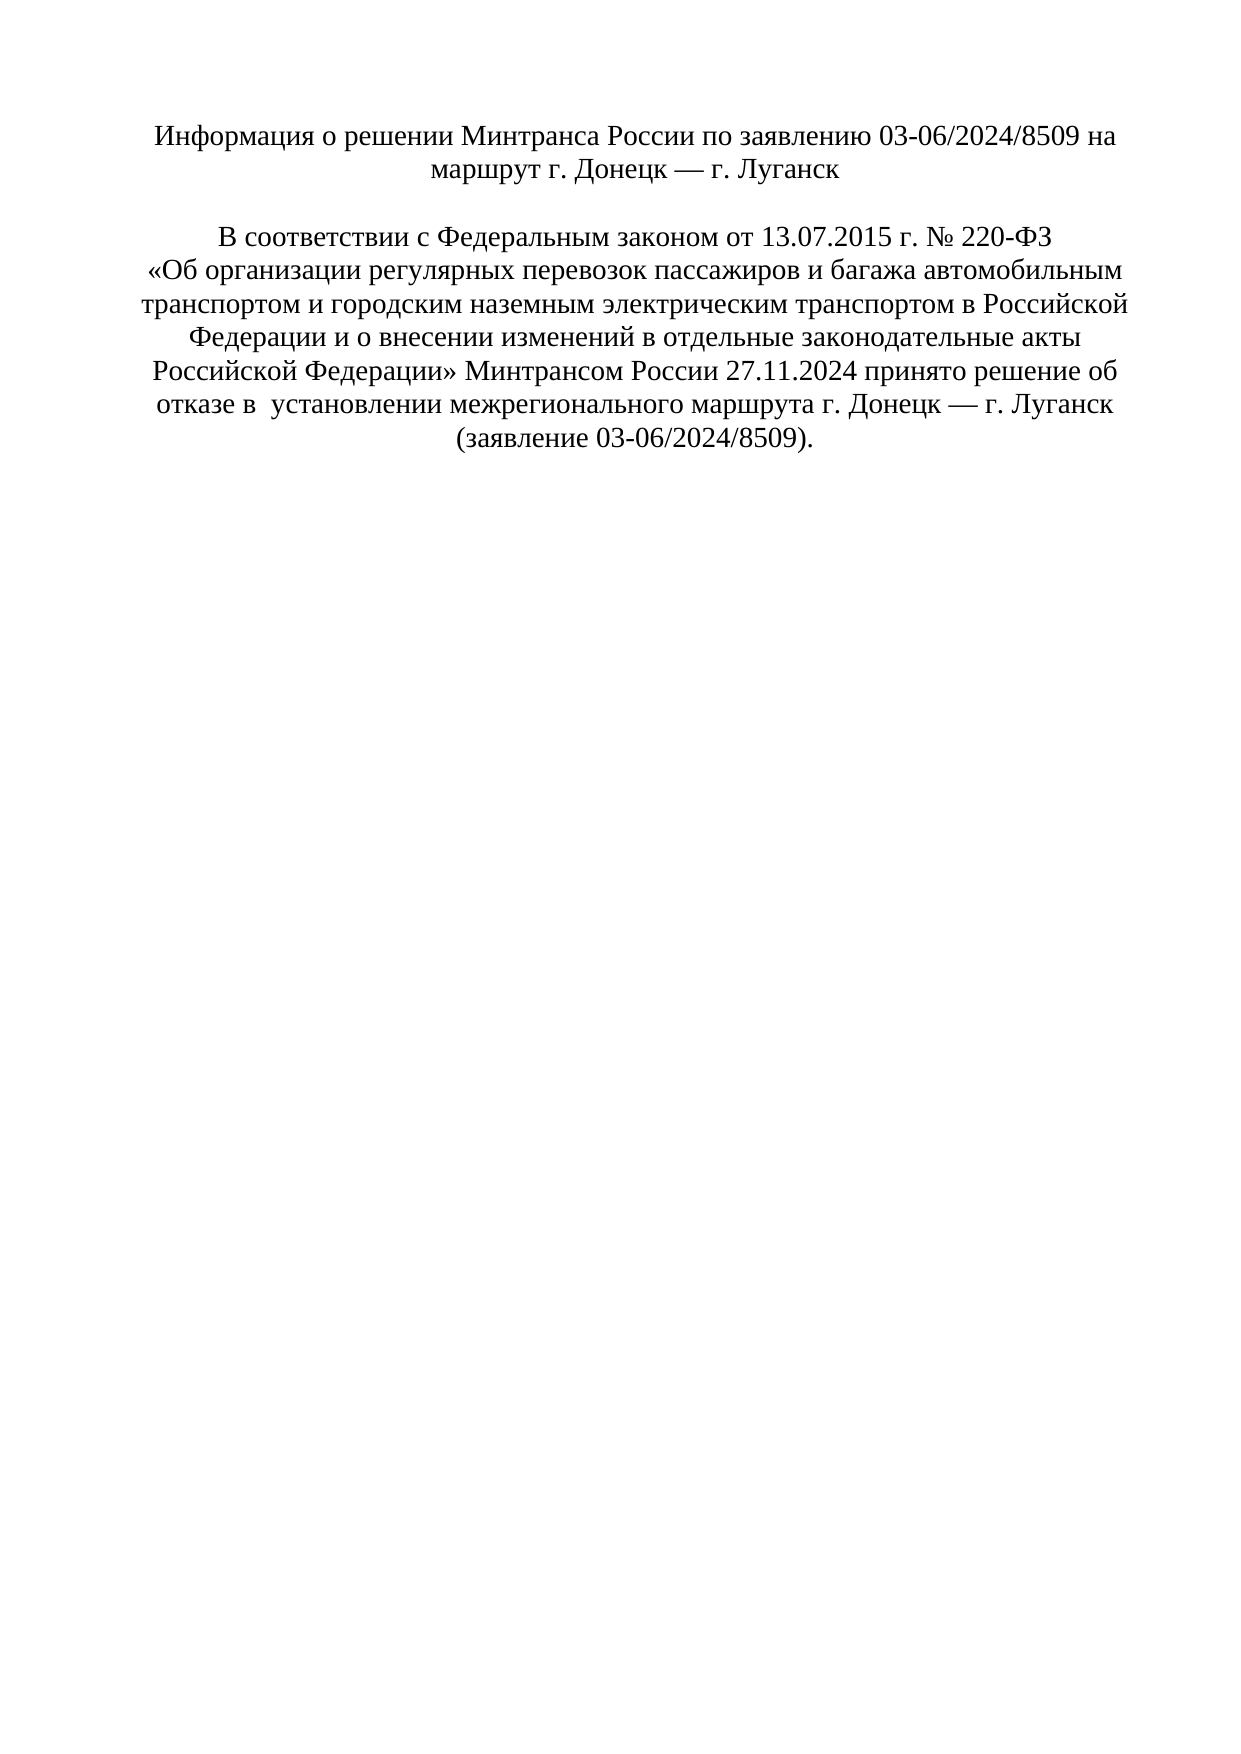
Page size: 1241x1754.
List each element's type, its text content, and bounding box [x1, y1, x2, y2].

text Информация о решении Минтранса России по заявлению 03-06/2024/8509 на маршрут г. Донецк — г. Луганск [118, 118, 1152, 185]
text В соответствии с Федеральным законом от 13.07.2015 г. № 220-ФЗ «Об организации регулярных перевозок пассажиров и багажа автомобильным транспортом и городским наземным электрическим транспортом в Российской Федерации и о внесении изменений в отдельные законодательные акты Российской Федерации» Минтрансом России 27.11.2024 принято решение об отказе в установлении межрегионального маршрута г. Донецк — г. Луганск (заявление 03-06/2024/8509). [118, 219, 1152, 453]
